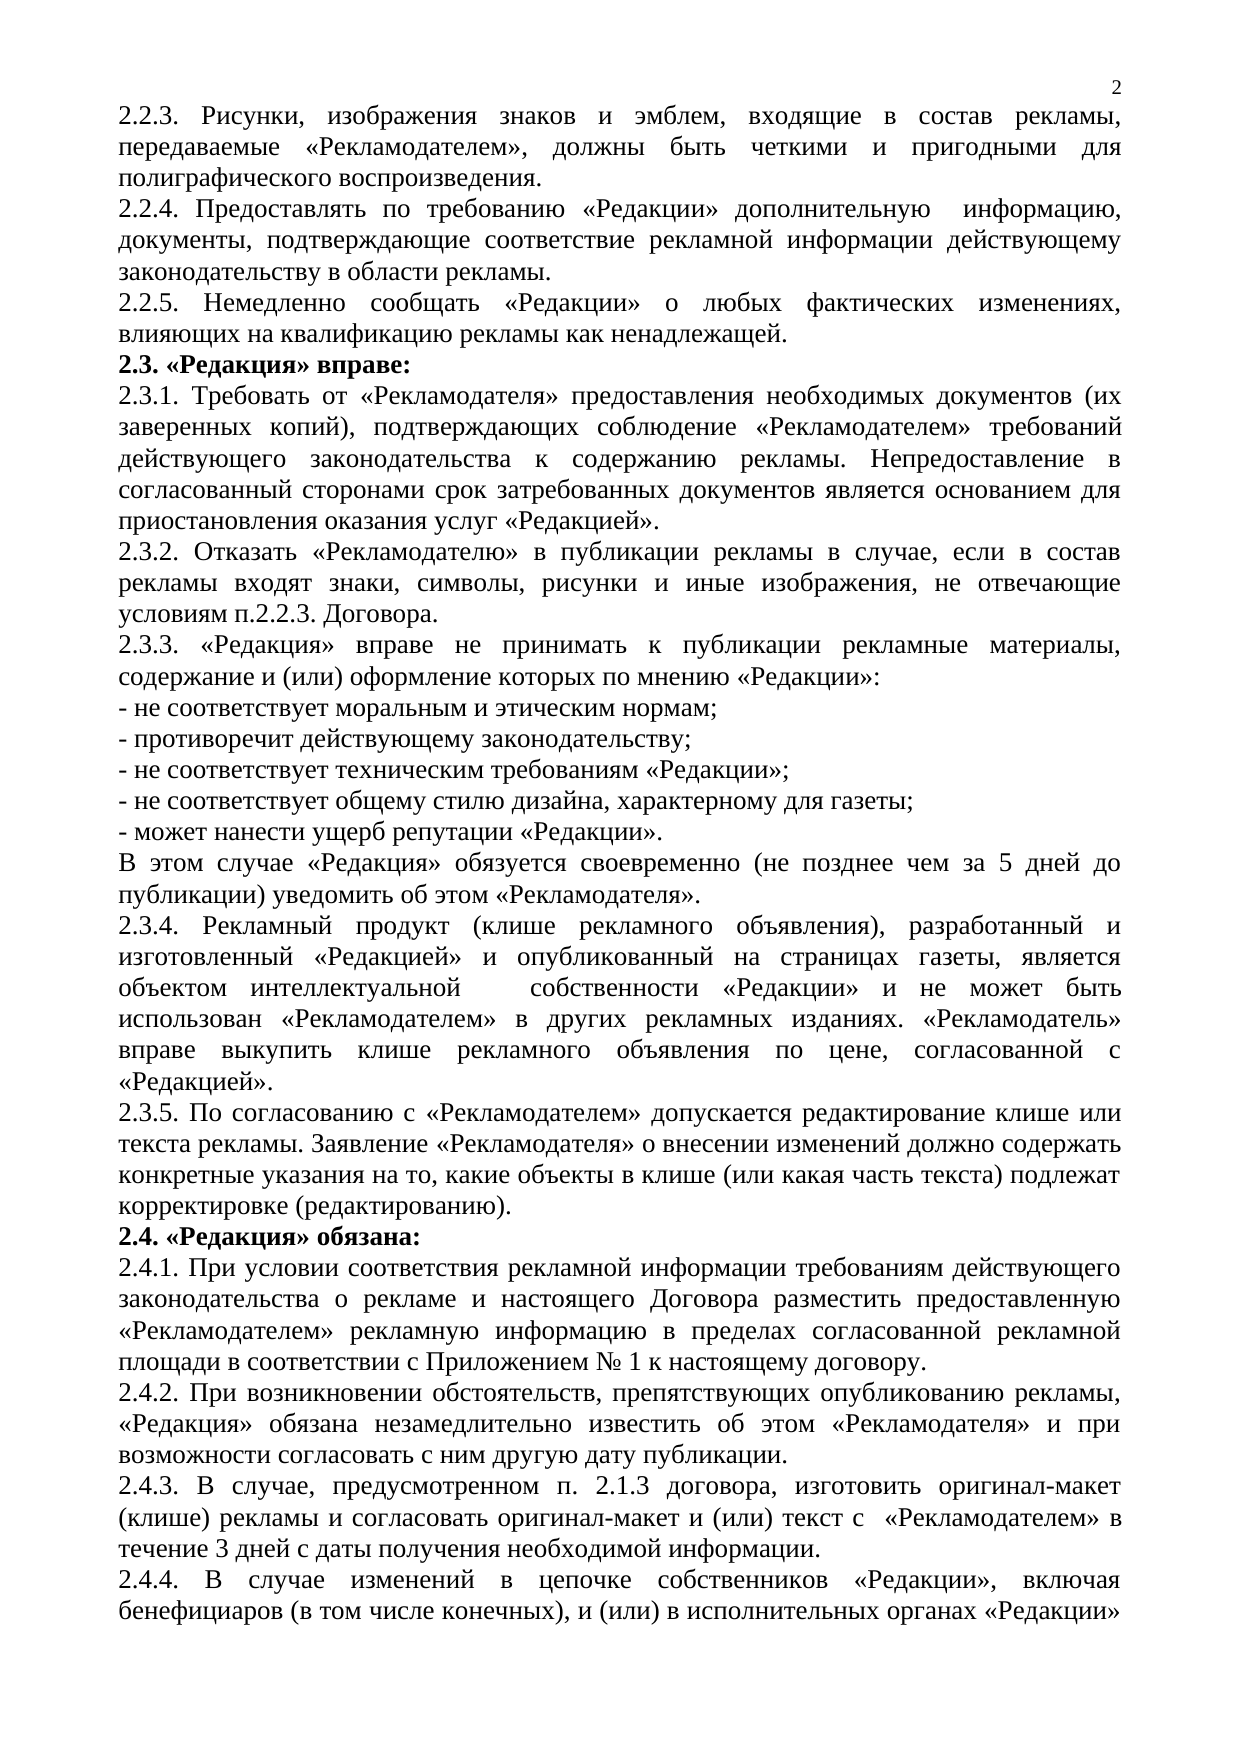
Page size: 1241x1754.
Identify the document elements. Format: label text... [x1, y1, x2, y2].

text В этом случае «Редакция» обязуется своевременно (не позднее чем за 5 дней до публикации) уведомить об этом «Рекламодателя». [118, 847, 1122, 909]
text 2.2.4. Предоставлять по требованию «Редакции» дополнительную информацию, документы, подтверждающие соответствие рекламной информации действующему законодательству в области рекламы. [118, 192, 1122, 286]
text 2.2.3. Рисунки, изображения знаков и эмблем, входящие в состав рекламы, передаваемые «Рекламодателем», должны быть четкими и пригодными для полиграфического воспроизведения. [118, 99, 1122, 192]
text 2.4.3. В случае, предусмотренном п. 2.1.3 договора, изготовить оригинал-макет (клише) рекламы и согласовать оригинал-макет и (или) текст с «Рекламодателем» в течение 3 дней с даты получения необходимой информации. [118, 1469, 1122, 1563]
text 2.3.3. «Редакция» вправе не принимать к публикации рекламные материалы, содержание и (или) оформление которых по мнению «Редакции»: [118, 628, 1122, 691]
text 2.4. «Редакция» обязана: [118, 1220, 1122, 1251]
text - противоречит действующему законодательству; [118, 722, 1122, 753]
text 2.2.5. Немедленно сообщать «Редакции» о любых фактических изменениях, влияющих на квалификацию рекламы как ненадлежащей. [118, 286, 1122, 348]
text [118, 1563, 1122, 1625]
text 2.4.1. При условии соответствия рекламной информации требованиям действующего законодательства о рекламе и настоящего Договора разместить предоставленную «Рекламодателем» рекламную информацию в пределах согласованной рекламной площади в соответствии с Приложением № 1 к настоящему договору. [118, 1251, 1122, 1376]
text - может нанести ущерб репутации «Редакции». [118, 815, 1122, 847]
text 2.3.5. По согласованию с «Рекламодателем» допускается редактирование клише или текста рекламы. Заявление «Рекламодателя» о внесении изменений должно содержать конкретные указания на то, какие объекты в клише (или какая часть текста) подлежат корректировке (редактированию). [118, 1096, 1122, 1220]
text 2.3.2. Отказать «Рекламодателю» в публикации рекламы в случае, если в состав рекламы входят знаки, символы, рисунки и иные изображения, не отвечающие условиям п.2.2.3. Договора. [118, 535, 1122, 628]
text 2.3.4. Рекламный продукт (клише рекламного объявления), разработанный и изготовленный «Редакцией» и опубликованный на страницах газеты, является объектом интеллектуальной собственности «Редакции» и не может быть использован «Рекламодателем» в других рекламных изданиях. «Рекламодатель» вправе выкупить клише рекламного объявления по цене, согласованной с «Редакцией». [118, 909, 1122, 1096]
text 2.4.2. При возникновении обстоятельств, препятствующих опубликованию рекламы, «Редакция» обязана незамедлительно известить об этом «Рекламодателя» и при возможности согласовать с ним другую дату публикации. [118, 1376, 1122, 1469]
text - не соответствует техническим требованиям «Редакции»; [118, 753, 1122, 784]
text - не соответствует моральным и этическим нормам; [118, 691, 1122, 722]
text 2.3.1. Требовать от «Рекламодателя» предоставления необходимых документов (их заверенных копий), подтверждающих соблюдение «Рекламодателем» требований действующего законодательства к содержанию рекламы. Непредоставление в согласованный сторонами срок затребованных документов является основанием для приостановления оказания услуг «Редакцией». [118, 379, 1122, 535]
text 2.3. «Редакция» вправе: [118, 348, 1122, 379]
text - не соответствует общему стилю дизайна, характерному для газеты; [118, 784, 1122, 815]
